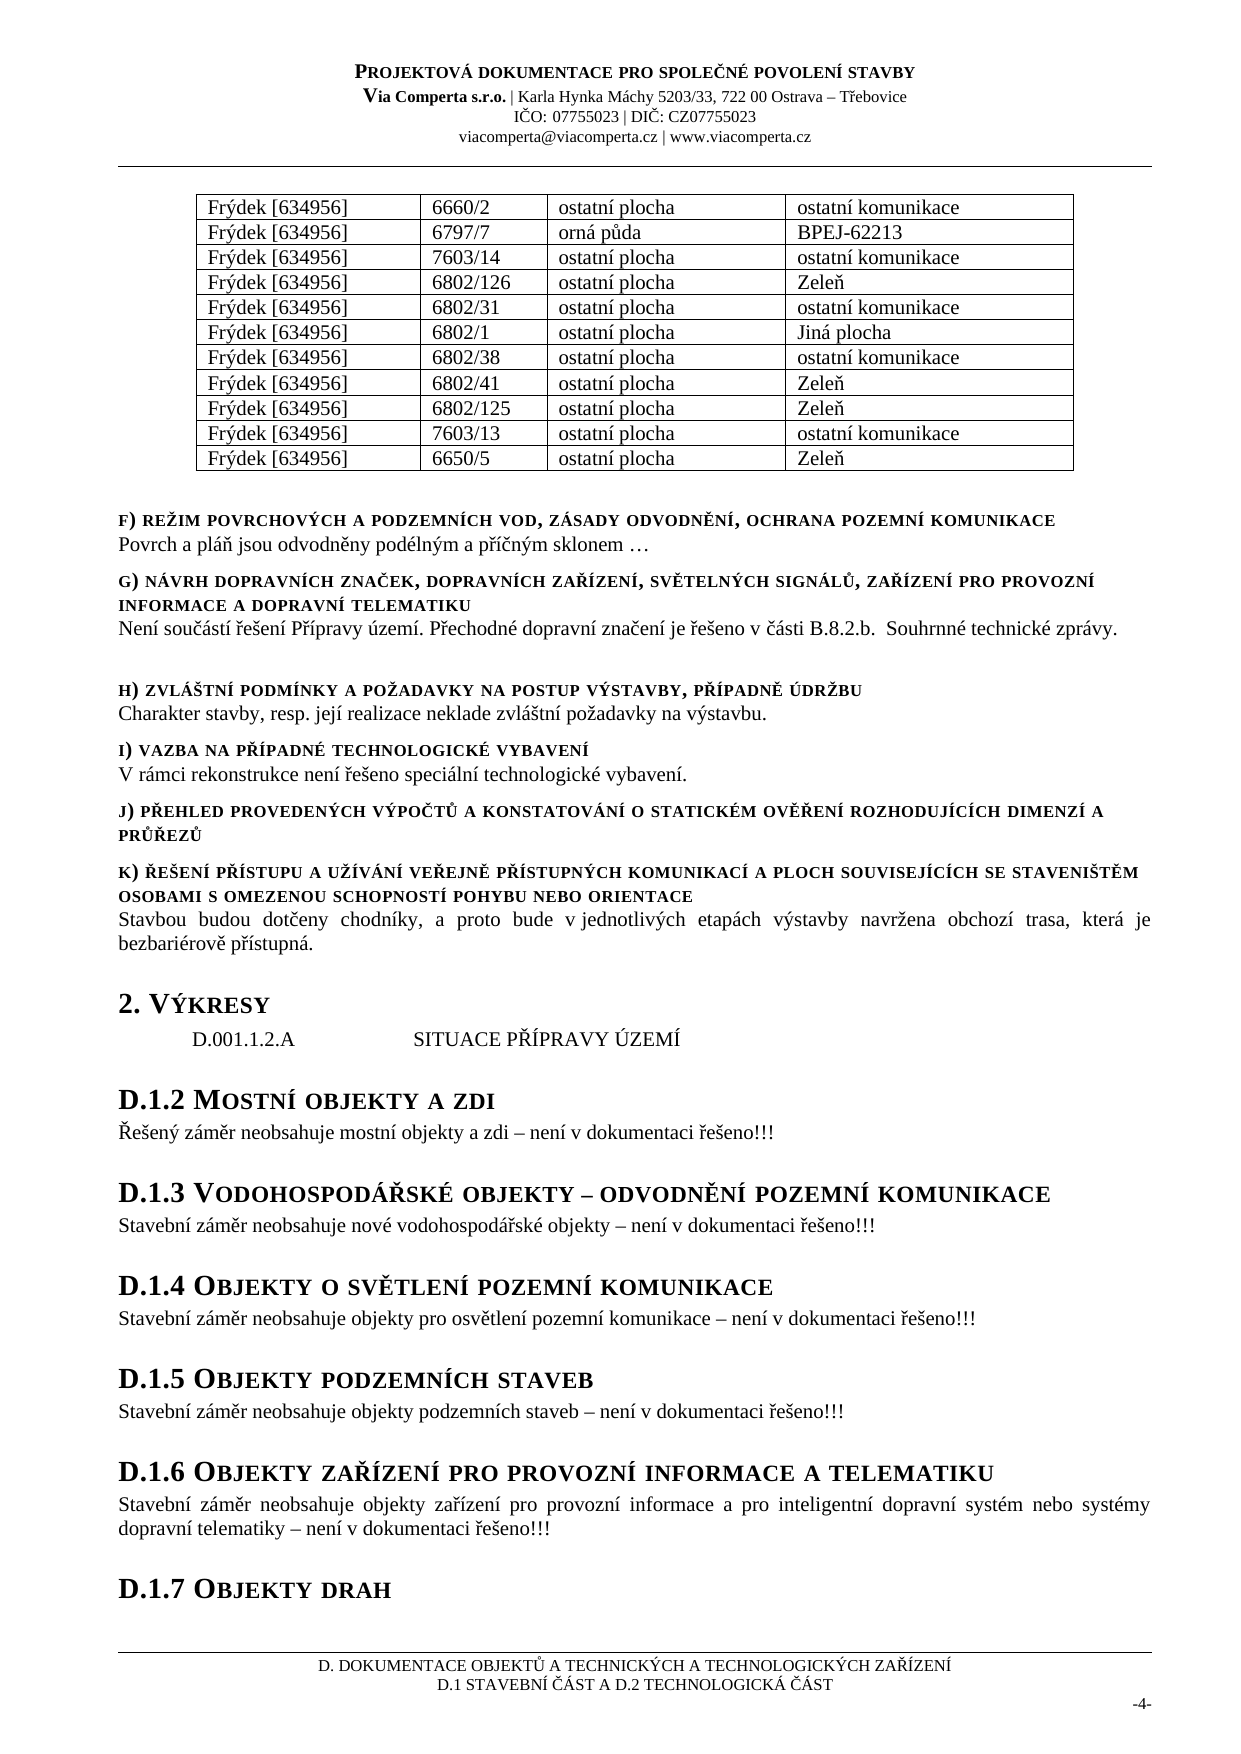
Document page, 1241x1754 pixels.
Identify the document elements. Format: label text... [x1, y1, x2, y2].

table_cell 6802/1 [421, 320, 547, 344]
subtitle i) vazba na případné technologické vybavení [118, 737, 1152, 761]
table_cell Frýdek [634956] [197, 446, 420, 470]
table_cell ostatní plocha [548, 195, 785, 219]
subtitle D.1.2 Mostní objekty a zdi [118, 1082, 1152, 1116]
table_cell orná půda [548, 220, 785, 244]
table_cell Frýdek [634956] [197, 245, 420, 269]
subtitle D.1.3 Vodohospodářské OBJEKTY – ODVODNĚNÍ pozemní komunikace [118, 1175, 1152, 1208]
table_cell Frýdek [634956] [197, 370, 420, 394]
subtitle D.1.7 Objekty drah [118, 1571, 1152, 1605]
table_cell 7603/13 [421, 421, 547, 445]
subtitle g) návrh dopravních značek, dopravních zařízení, světelných signálů, zařízení pro provozní informace a dopravní telematiku [118, 568, 1152, 616]
text D.001.1.2.A SITUACE PŘÍPRAVY ÚZEMÍ [118, 1027, 1152, 1051]
text Stavební záměr neobsahuje objekty zařízení pro provozní informace a pro inteligentní dopravní systém nebo systémy dopravní telematiky – není v dokumentaci řešeno!!! [118, 1492, 1152, 1540]
table_cell ostatní plocha [548, 421, 785, 445]
table_cell ostatní komunikace [786, 345, 1073, 369]
table_cell Zeleň [786, 446, 1073, 470]
table_cell 6802/41 [421, 370, 547, 394]
table_cell ostatní plocha [548, 245, 785, 269]
text Řešený záměr neobsahuje mostní objekty a zdi – není v dokumentaci řešeno!!! [118, 1120, 1152, 1144]
subtitle D.1.5 Objekty podzemních staveb [118, 1361, 1152, 1394]
text Povrch a pláň jsou odvodněny podélným a příčným sklonem … [118, 531, 1152, 556]
table_cell 6650/5 [421, 446, 547, 470]
subtitle D.1.4 Objekty o světlení pozemní komunikace [118, 1268, 1152, 1302]
table_cell ostatní plocha [548, 370, 785, 394]
table_cell ostatní plocha [548, 295, 785, 319]
table_cell 6802/125 [421, 396, 547, 419]
table_cell 6660/2 [421, 195, 547, 219]
table_cell Frýdek [634956] [197, 270, 420, 294]
table_cell Zeleň [786, 396, 1073, 419]
subtitle D.1.6 Objekty zařízení pro provozní informace a telematiku [118, 1454, 1152, 1488]
table_cell ostatní komunikace [786, 195, 1073, 219]
table_cell Zeleň [786, 270, 1073, 294]
subtitle k) řešení přístupu a užívání veřejně přístupných komunikací a ploch souvisejících se staveništěm osobami s omezenou schopností pohybu nebo orientace [118, 859, 1152, 907]
text Charakter stavby, resp. její realizace neklade zvláštní požadavky na výstavbu. [118, 701, 1152, 725]
text Stavbou budou dotčeny chodníky, a proto bude v jednotlivých etapách výstavby navržena obchozí trasa, která je bezbariérově přístupná. [118, 907, 1152, 955]
table_cell ostatní plocha [548, 396, 785, 419]
table_cell 6802/126 [421, 270, 547, 294]
table_cell ostatní plocha [548, 270, 785, 294]
table_cell 6802/38 [421, 345, 547, 369]
table_cell Frýdek [634956] [197, 396, 420, 419]
table_cell 6797/7 [421, 220, 547, 244]
table_cell ostatní plocha [548, 320, 785, 344]
subtitle h) zvláštní podmínky a požadavky na postup výstavby, případně údržbu [118, 677, 1152, 701]
table_cell 7603/14 [421, 245, 547, 269]
table_cell BPEJ-62213 [786, 220, 1073, 244]
table_cell Frýdek [634956] [197, 421, 420, 445]
table_cell ostatní komunikace [786, 421, 1073, 445]
table_cell Frýdek [634956] [197, 195, 420, 219]
subtitle f) režim povrchových a podzemních vod, zásady odvodnění, ochrana pozemní komunikace [118, 507, 1152, 531]
table_cell ostatní komunikace [786, 245, 1073, 269]
table_cell Frýdek [634956] [197, 295, 420, 319]
text Není součástí řešení Přípravy území. Přechodné dopravní značení je řešeno v části B.8.2.b. Souhrnné technické zprávy. [118, 616, 1152, 640]
text Stavební záměr neobsahuje objekty podzemních staveb – není v dokumentaci řešeno!!! [118, 1399, 1152, 1423]
table_cell Zeleň [786, 370, 1073, 394]
table_cell ostatní plocha [548, 345, 785, 369]
table_cell ostatní komunikace [786, 295, 1073, 319]
subtitle 2. Výkresy [118, 986, 1152, 1020]
table_cell Frýdek [634956] [197, 345, 420, 369]
subtitle j) přehled provedených výpočtů a konstatování o statickém ověření rozhodujících dimenzí a průřezů [118, 798, 1152, 846]
table_cell Frýdek [634956] [197, 320, 420, 344]
table_cell ostatní plocha [548, 446, 785, 470]
text V rámci rekonstrukce není řešeno speciální technologické vybavení. [118, 761, 1152, 786]
text Stavební záměr neobsahuje objekty pro osvětlení pozemní komunikace – není v dokumentaci řešeno!!! [118, 1306, 1152, 1330]
table_cell Jiná plocha [786, 320, 1073, 344]
table_cell Frýdek [634956] [197, 220, 420, 244]
text Stavební záměr neobsahuje nové vodohospodářské objekty – není v dokumentaci řešeno!!! [118, 1213, 1152, 1237]
table_cell 6802/31 [421, 295, 547, 319]
